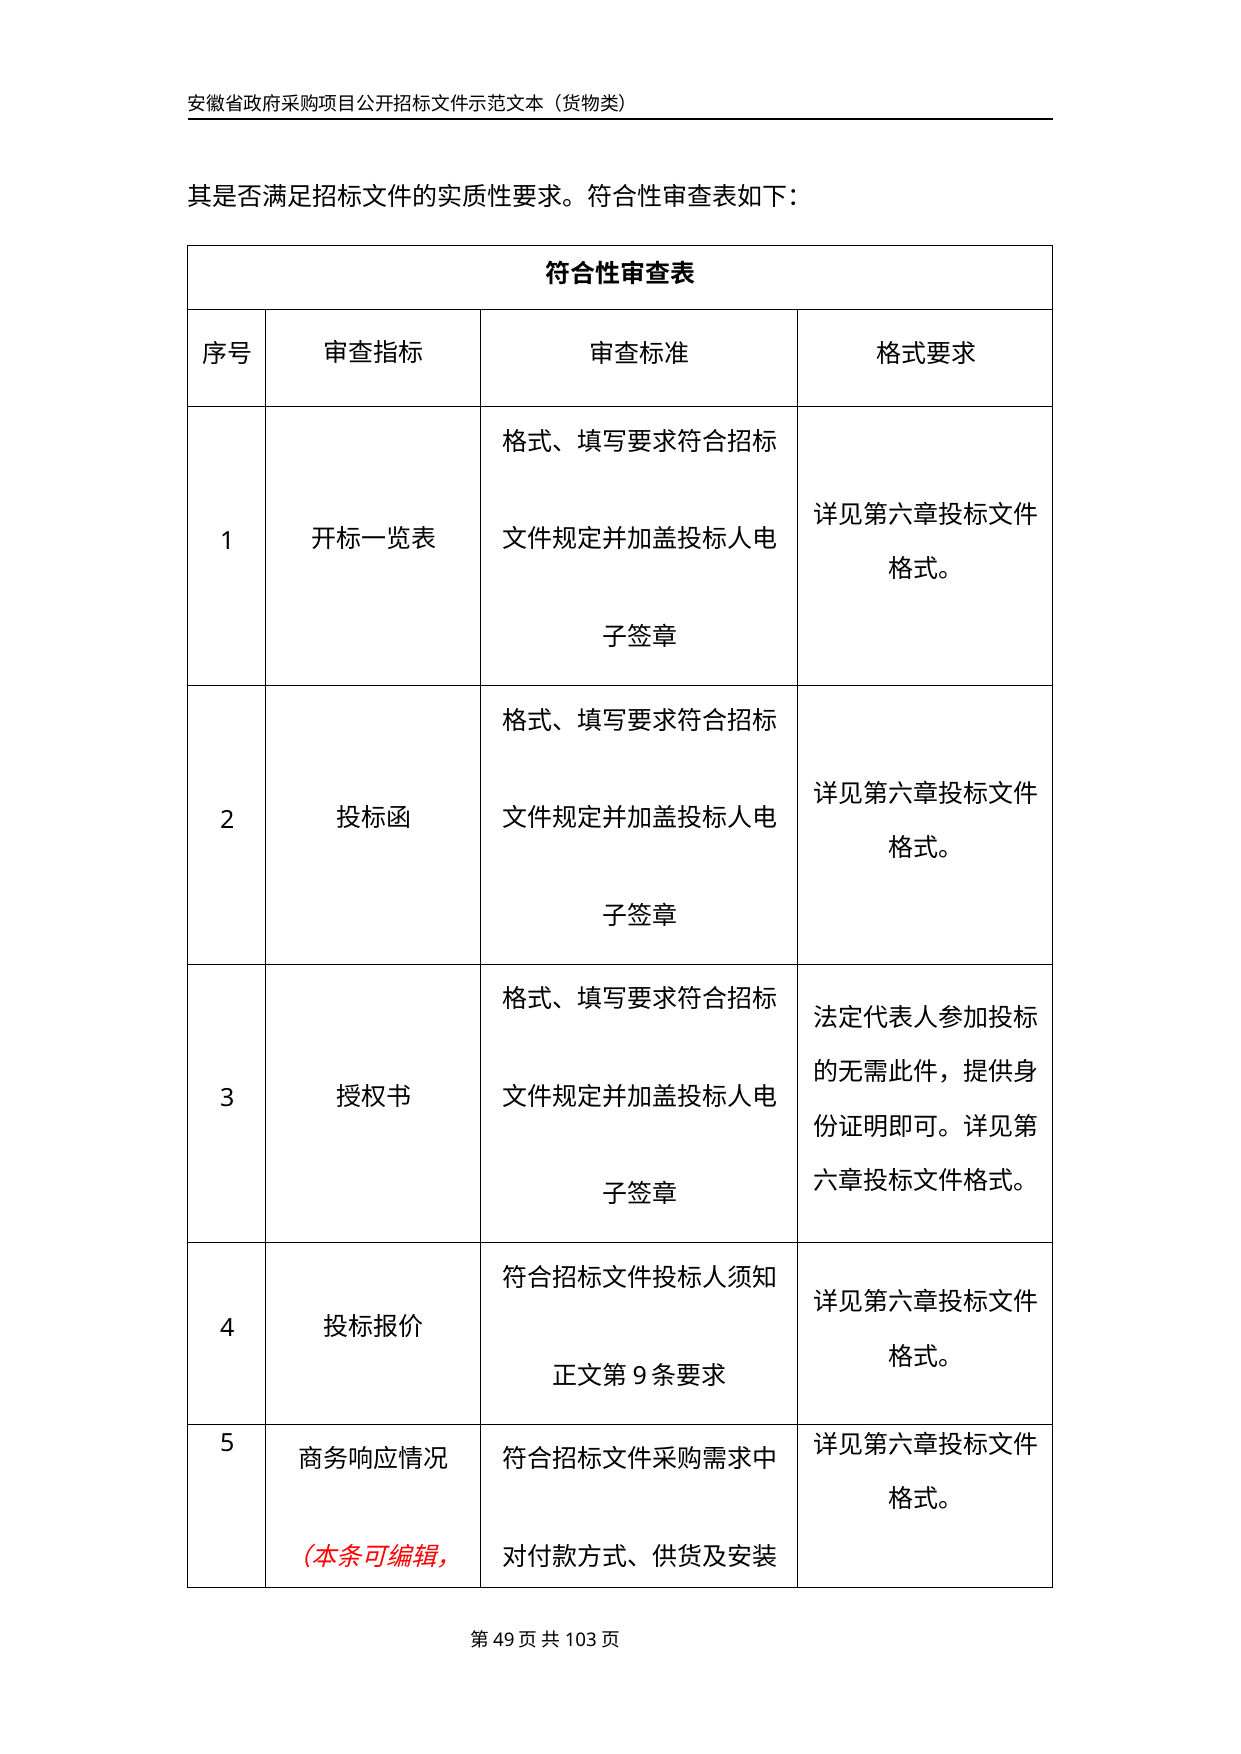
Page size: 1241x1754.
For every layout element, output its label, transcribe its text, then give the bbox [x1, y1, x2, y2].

table_cell 格式、填写要求符合招标文件规定并加盖投标人电子签章 [481, 965, 797, 1242]
table_cell 投标报价 [266, 1243, 480, 1423]
table_cell 详见第六章投标文件格式。 [798, 1425, 1052, 1587]
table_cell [266, 1425, 480, 1587]
table_cell 详见第六章投标文件格式。 [798, 1243, 1052, 1423]
table_header 符合性审查表 [188, 246, 1052, 309]
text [187, 162, 1053, 227]
table_cell 5 [188, 1425, 265, 1587]
table_cell 法定代表人参加投标的无需此件，提供身份证明即可。详见第六章投标文件格式。 [798, 965, 1052, 1242]
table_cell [481, 1425, 797, 1587]
table_cell 1 [188, 407, 265, 685]
table_cell 授权书 [266, 965, 480, 1242]
table_cell 详见第六章投标文件格式。 [798, 407, 1052, 685]
table_cell 3 [188, 965, 265, 1242]
table_cell 开标一览表 [266, 407, 480, 685]
table_cell 投标函 [266, 686, 480, 963]
table_cell 审查标准 [481, 310, 797, 406]
table_cell 格式要求 [798, 310, 1052, 406]
table_cell 审查指标 [266, 310, 480, 406]
table_cell 2 [188, 686, 265, 963]
table_cell 序号 [188, 310, 265, 406]
table_cell 详见第六章投标文件格式。 [798, 686, 1052, 963]
table_cell 4 [188, 1243, 265, 1423]
table_cell 符合招标文件投标人须知正文第9条要求 [481, 1243, 797, 1423]
table_cell 格式、填写要求符合招标文件规定并加盖投标人电子签章 [481, 407, 797, 685]
table_cell 格式、填写要求符合招标文件规定并加盖投标人电子签章 [481, 686, 797, 963]
